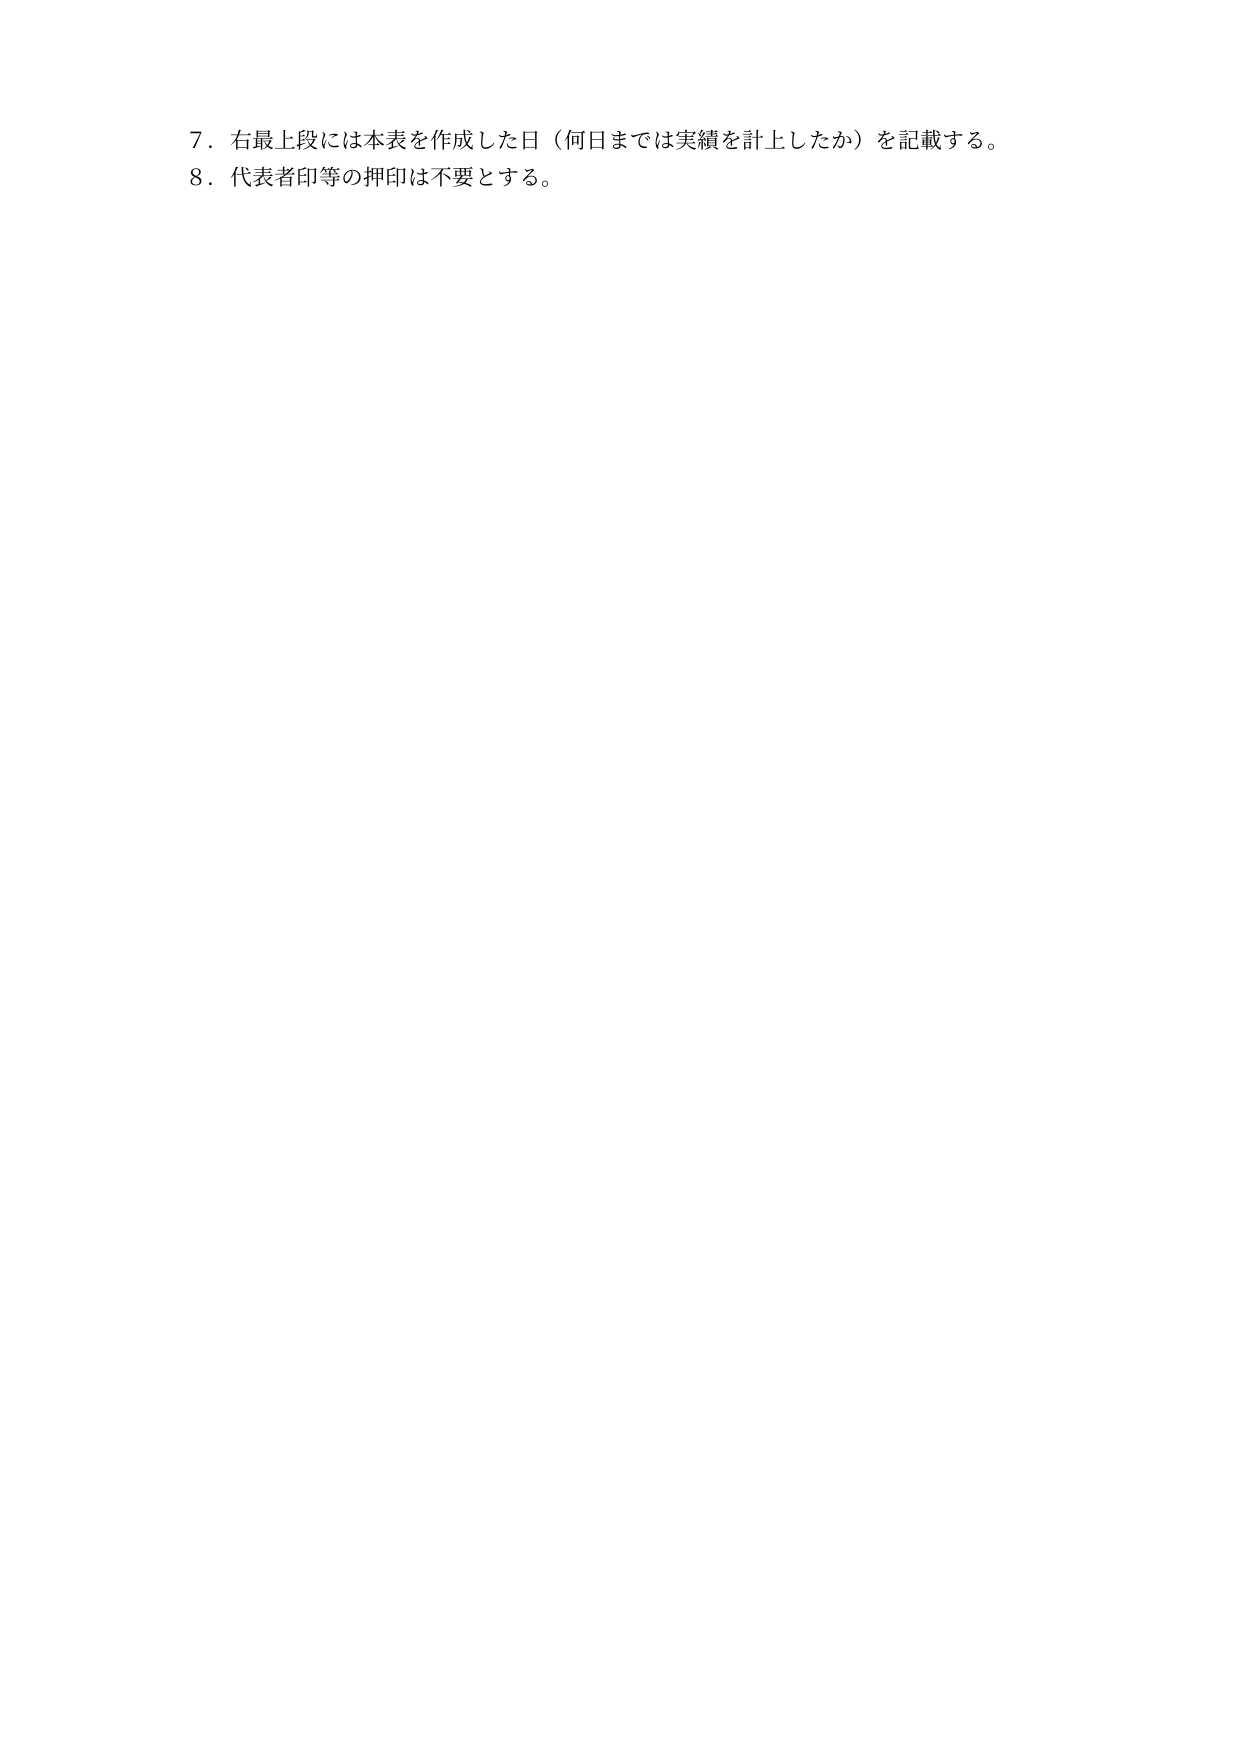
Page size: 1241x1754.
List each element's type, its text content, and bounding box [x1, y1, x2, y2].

text ８．代表者印等の押印は不要とする。様式第１２（請求書（概算払）） [118, 158, 1122, 195]
text ７．右最上段には本表を作成した日（何日までは実績を計上したか）を記載する。 [118, 121, 1122, 158]
